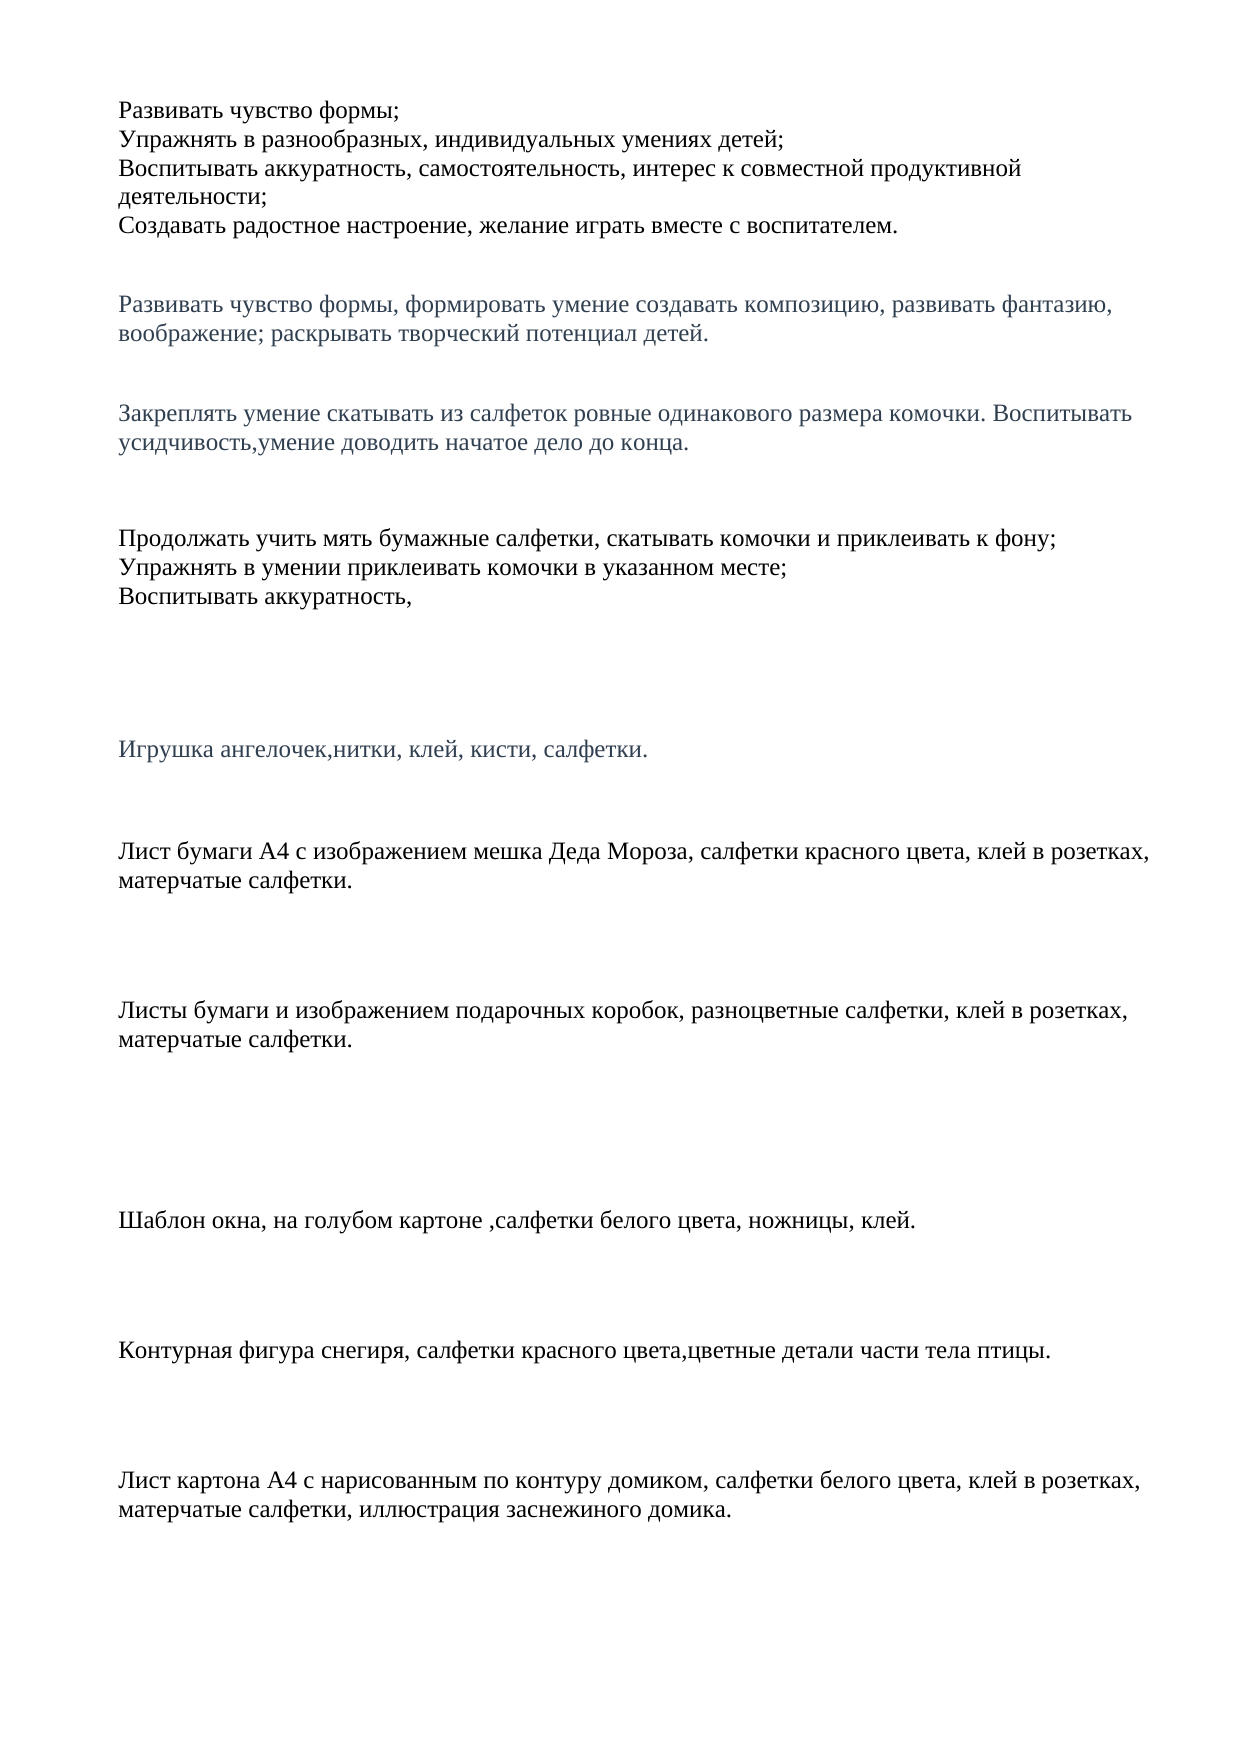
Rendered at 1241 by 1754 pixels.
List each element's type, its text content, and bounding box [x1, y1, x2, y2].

text Развивать чувство формы, формировать умение создавать композицию, развивать фантазию, воображение; раскрывать творческий потенциал детей. [118, 289, 1152, 347]
text Листы бумаги и изображением подарочных коробок, разноцветные салфетки, клей в розетках, матерчатые салфетки. [118, 995, 1152, 1052]
text Закреплять умение скатывать из салфеток ровные одинакового размера комочки. Воспитывать усидчивость,умение доводить начатое дело до конца. [118, 398, 1152, 455]
text Создавать радостное настроение, желание играть вместе с воспитателем. [118, 210, 1152, 239]
text Контурная фигура снегиря, салфетки красного цвета,цветные детали части тела птицы. [118, 1335, 1152, 1364]
text Лист картона А4 с нарисованным по контуру домиком, салфетки белого цвета, клей в розетках, матерчатые салфетки, иллюстрация заснежиного домика. [118, 1465, 1152, 1523]
text Воспитывать аккуратность, самостоятельность, интерес к совместной продуктивной деятельности; [118, 153, 1152, 210]
text Развивать чувство формы; [118, 95, 1152, 124]
text Упражнять в умении приклеивать комочки в указанном месте; [118, 552, 1152, 581]
text Продолжать учить мять бумажные салфетки, скатывать комочки и приклеивать к фону; [118, 523, 1152, 552]
text Воспитывать аккуратность, [118, 581, 1152, 610]
text Шаблон окна, на голубом картоне ,салфетки белого цвета, ножницы, клей. [118, 1205, 1152, 1233]
text Лист бумаги А4 с изображением мешка Деда Мороза, салфетки красного цвета, клей в розетках, матерчатые салфетки. [118, 836, 1152, 893]
text Упражнять в разнообразных, индивидуальных умениях детей; [118, 124, 1152, 153]
text Игрушка ангелочек,нитки, клей, кисти, салфетки. [118, 734, 1152, 763]
